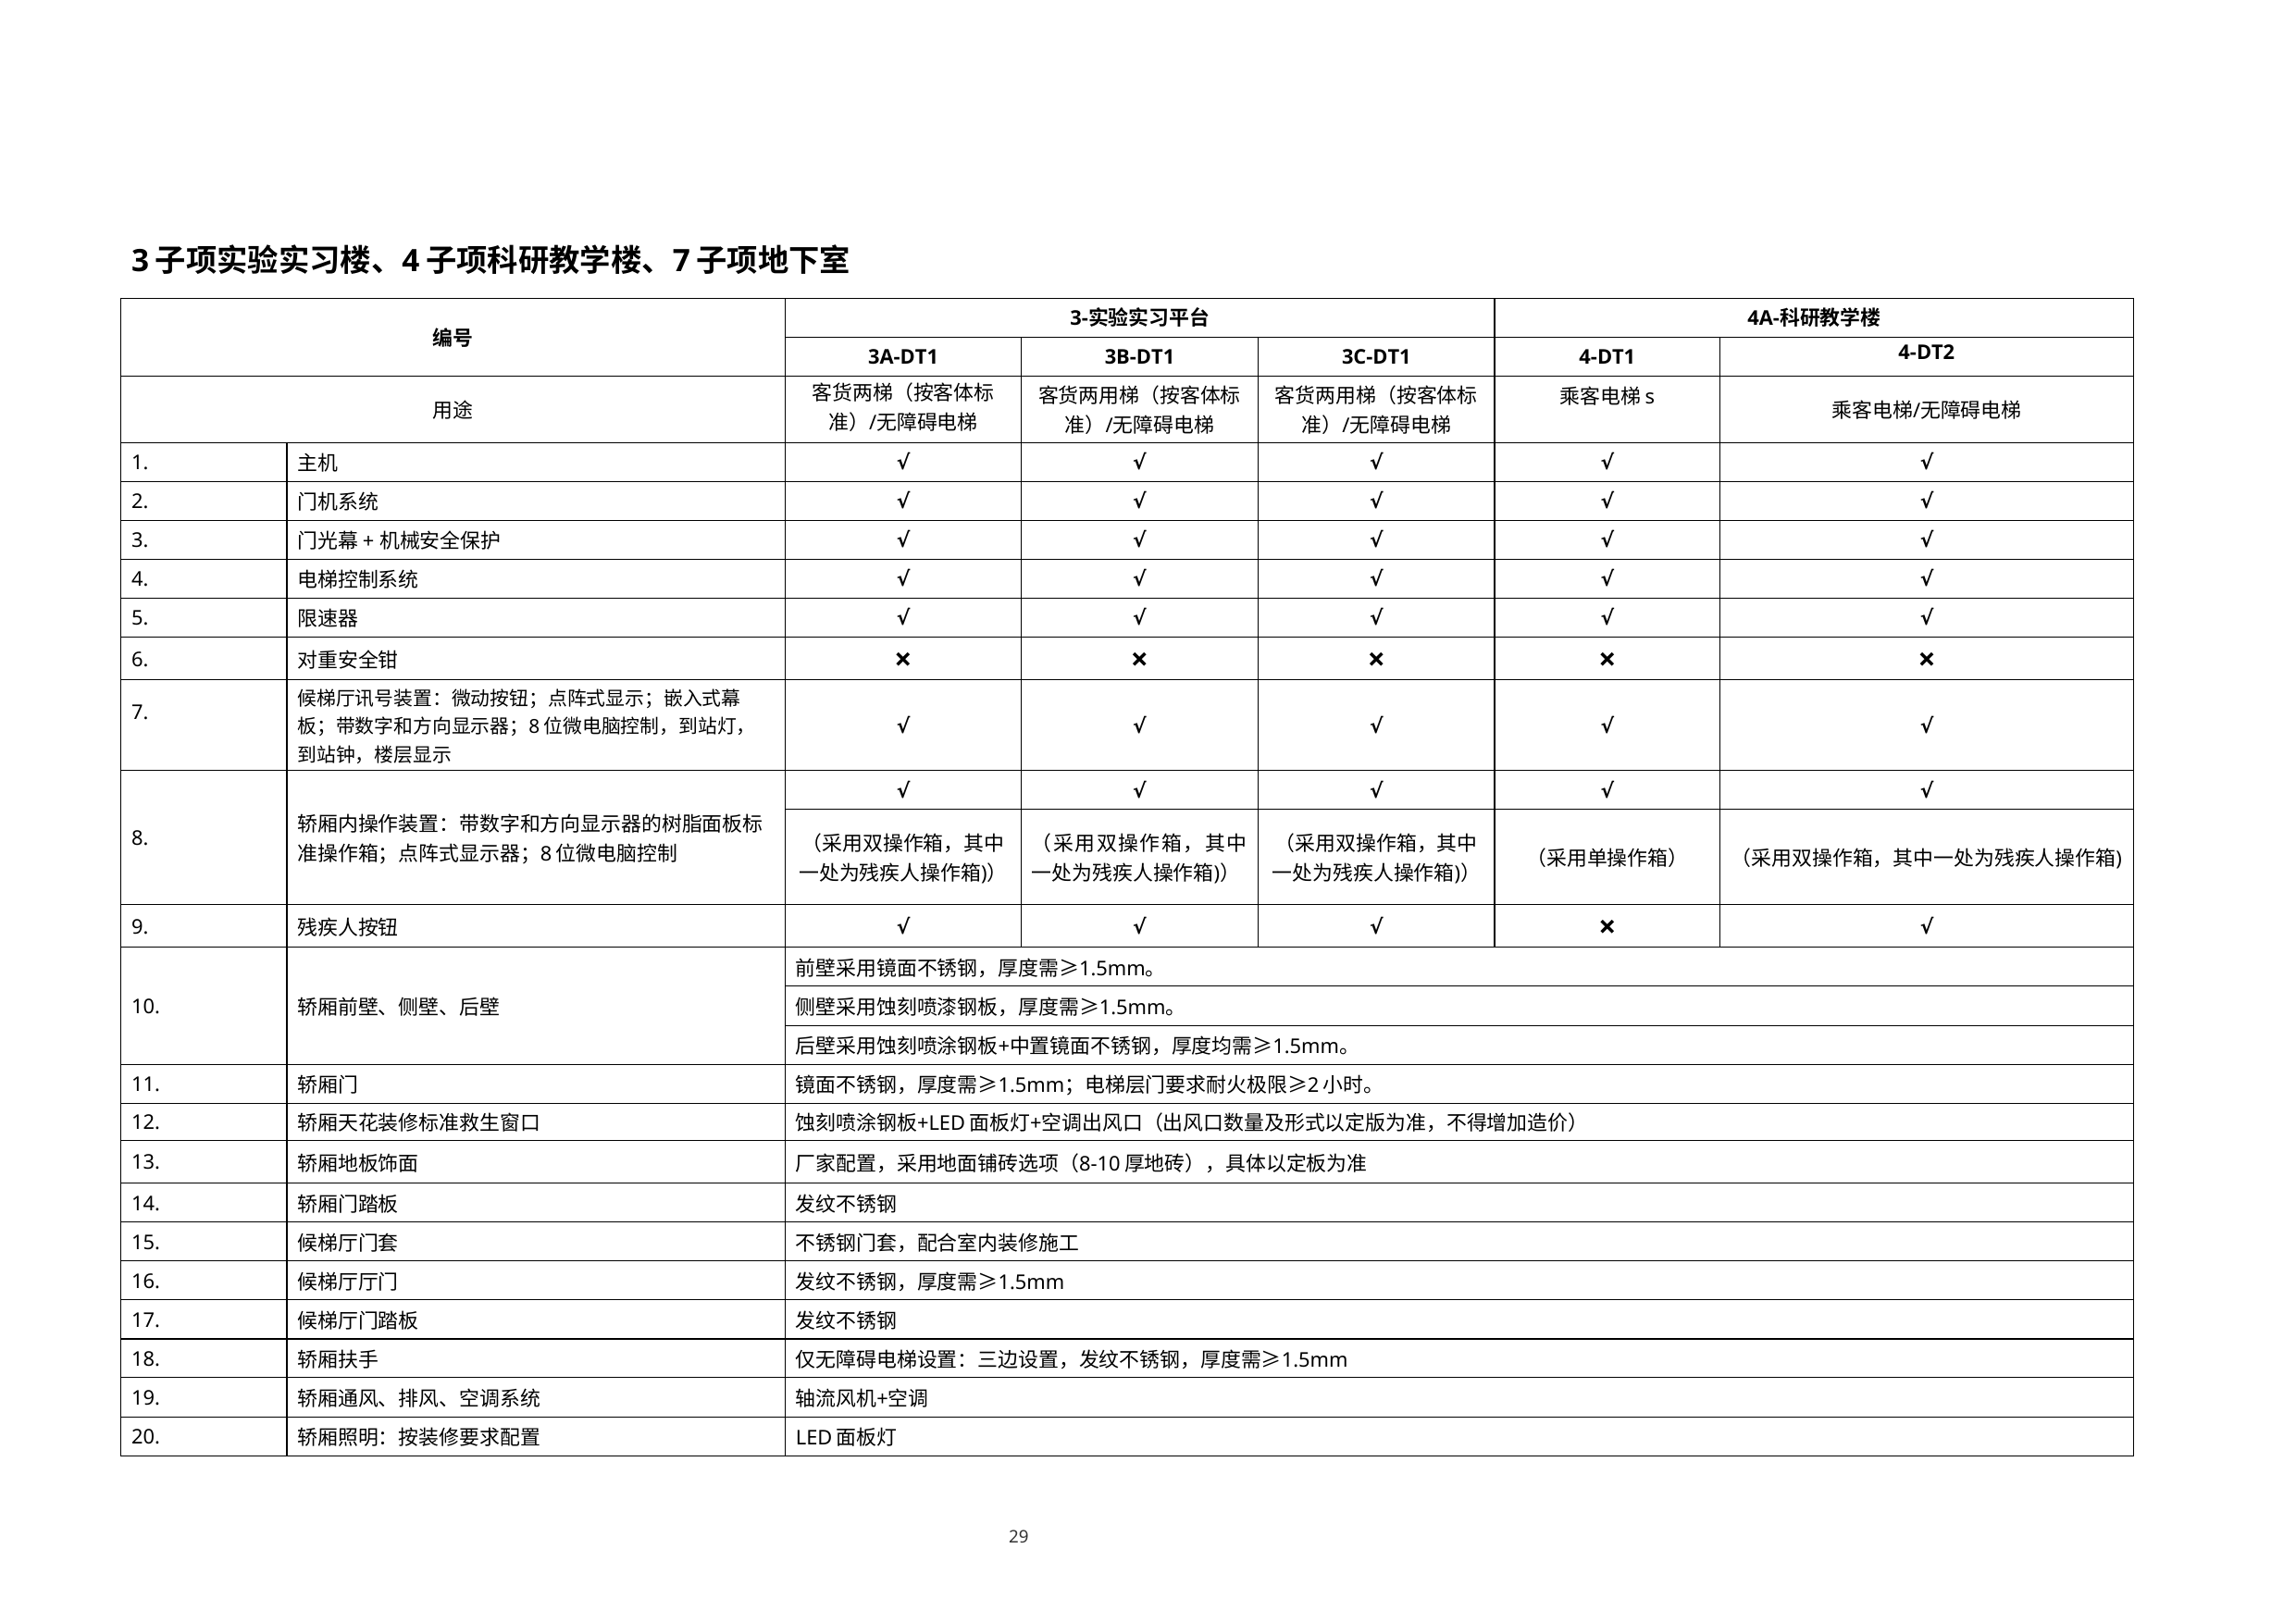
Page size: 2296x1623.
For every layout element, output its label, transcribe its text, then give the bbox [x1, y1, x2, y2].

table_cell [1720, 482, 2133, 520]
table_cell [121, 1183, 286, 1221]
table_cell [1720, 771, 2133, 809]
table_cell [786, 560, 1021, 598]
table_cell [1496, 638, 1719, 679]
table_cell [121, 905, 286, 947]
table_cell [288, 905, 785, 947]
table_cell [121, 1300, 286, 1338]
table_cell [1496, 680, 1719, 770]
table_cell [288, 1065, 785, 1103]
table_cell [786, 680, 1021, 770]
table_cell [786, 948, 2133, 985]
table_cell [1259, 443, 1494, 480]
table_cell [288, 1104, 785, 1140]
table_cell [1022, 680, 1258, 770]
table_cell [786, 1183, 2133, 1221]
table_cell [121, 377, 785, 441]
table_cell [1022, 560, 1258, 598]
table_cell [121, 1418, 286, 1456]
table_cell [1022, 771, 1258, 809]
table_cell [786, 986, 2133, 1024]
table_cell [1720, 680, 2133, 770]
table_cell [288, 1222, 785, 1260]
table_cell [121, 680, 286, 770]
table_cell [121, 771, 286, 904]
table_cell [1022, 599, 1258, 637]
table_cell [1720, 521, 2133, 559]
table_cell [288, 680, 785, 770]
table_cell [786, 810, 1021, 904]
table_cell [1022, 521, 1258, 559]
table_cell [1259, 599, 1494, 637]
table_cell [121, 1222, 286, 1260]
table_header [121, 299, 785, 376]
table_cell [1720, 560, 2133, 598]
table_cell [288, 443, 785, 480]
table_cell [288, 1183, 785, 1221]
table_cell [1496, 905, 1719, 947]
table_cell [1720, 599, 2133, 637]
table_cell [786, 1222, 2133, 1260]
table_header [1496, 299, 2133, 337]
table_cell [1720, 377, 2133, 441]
text 3子项实验实习楼、4子项科研教学楼、7子项地下室 [131, 236, 2164, 280]
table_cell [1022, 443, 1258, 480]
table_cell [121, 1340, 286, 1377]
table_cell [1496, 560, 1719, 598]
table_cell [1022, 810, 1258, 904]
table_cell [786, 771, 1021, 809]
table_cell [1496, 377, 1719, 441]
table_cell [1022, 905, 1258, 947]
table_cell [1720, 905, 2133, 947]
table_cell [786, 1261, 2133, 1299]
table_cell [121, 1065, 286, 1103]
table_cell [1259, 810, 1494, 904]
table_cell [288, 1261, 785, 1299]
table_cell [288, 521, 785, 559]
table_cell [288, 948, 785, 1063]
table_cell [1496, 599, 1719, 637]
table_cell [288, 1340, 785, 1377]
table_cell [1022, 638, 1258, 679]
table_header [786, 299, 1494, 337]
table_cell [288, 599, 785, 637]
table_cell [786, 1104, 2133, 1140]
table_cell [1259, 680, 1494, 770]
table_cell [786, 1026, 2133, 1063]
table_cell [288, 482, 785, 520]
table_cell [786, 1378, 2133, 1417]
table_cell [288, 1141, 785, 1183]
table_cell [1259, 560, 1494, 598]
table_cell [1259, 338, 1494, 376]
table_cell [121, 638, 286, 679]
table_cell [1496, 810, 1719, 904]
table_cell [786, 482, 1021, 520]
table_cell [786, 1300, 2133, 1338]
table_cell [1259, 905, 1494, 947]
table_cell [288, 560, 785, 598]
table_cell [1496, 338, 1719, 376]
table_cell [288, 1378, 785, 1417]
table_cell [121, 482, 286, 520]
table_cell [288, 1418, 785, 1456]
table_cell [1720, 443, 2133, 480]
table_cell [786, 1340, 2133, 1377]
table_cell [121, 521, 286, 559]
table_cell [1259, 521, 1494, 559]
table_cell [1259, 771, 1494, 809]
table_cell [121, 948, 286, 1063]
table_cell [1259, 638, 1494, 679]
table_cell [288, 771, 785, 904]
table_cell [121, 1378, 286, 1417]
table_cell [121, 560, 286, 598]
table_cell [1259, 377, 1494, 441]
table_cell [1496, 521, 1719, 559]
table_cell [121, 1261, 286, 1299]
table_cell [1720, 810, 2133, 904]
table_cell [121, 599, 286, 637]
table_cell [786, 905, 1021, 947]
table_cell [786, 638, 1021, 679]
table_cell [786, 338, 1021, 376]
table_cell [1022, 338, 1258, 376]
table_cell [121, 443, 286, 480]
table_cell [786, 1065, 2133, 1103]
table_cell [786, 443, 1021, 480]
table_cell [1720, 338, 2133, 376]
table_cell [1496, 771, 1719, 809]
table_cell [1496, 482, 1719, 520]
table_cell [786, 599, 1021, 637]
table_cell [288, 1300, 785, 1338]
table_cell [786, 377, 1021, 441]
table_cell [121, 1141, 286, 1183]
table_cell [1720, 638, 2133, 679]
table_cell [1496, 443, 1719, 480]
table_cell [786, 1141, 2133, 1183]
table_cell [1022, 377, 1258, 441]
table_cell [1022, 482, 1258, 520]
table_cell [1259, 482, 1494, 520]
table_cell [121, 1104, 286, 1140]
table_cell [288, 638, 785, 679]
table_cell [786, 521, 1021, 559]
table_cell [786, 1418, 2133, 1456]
